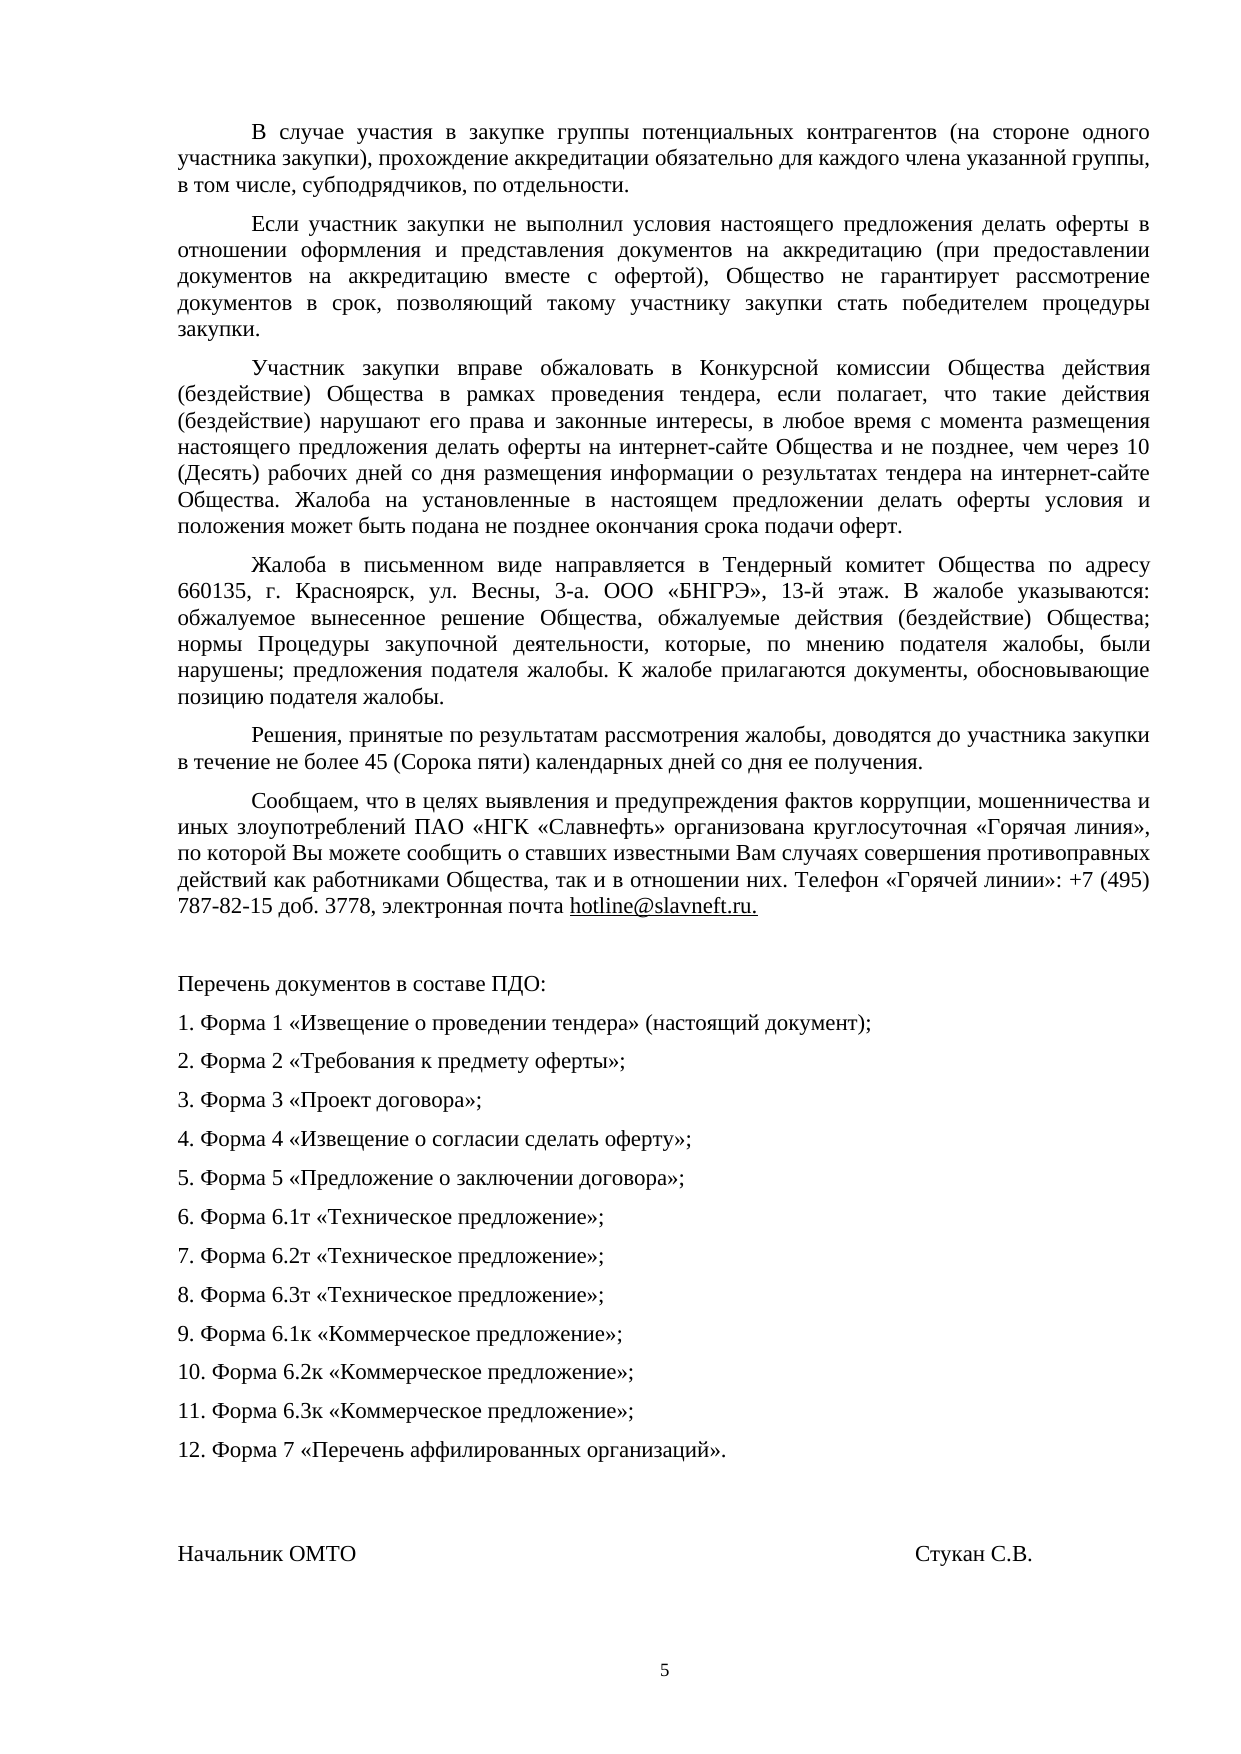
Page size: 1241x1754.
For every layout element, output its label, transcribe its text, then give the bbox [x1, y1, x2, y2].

text Сообщаем, что в целях выявления и предупреждения фактов коррупции, мошенничества и иных злоупотреблений ПАО «НГК «Славнефть» организована круглосуточная «Горячая линия», по которой Вы можете сообщить о ставших известными Вам случаях совершения противоправных действий как работниками Общества, так и в отношении них. Телефон «Горячей линии»: +7 (495) 787-82-15 доб. 3778, электронная почта hotline@slavneft.ru. [177, 787, 1152, 918]
text 6. Форма 6.1т «Техническое предложение»; [177, 1203, 1152, 1229]
text Решения, принятые по результатам рассмотрения жалобы, доводятся до участника закупки в течение не более 45 (Сорока пяти) календарных дней со дня ее получения. [177, 722, 1152, 774]
text Если участник закупки не выполнил условия настоящего предложения делать оферты в отношении оформления и представления документов на аккредитацию (при предоставлении документов на аккредитацию вместе с офертой), Общество не гарантирует рассмотрение документов в срок, позволяющий такому участнику закупки стать победителем процедуры закупки. [177, 210, 1152, 341]
text 12. Форма 7 «Перечень аффилированных организаций». [177, 1436, 1152, 1462]
text 1. Форма 1 «Извещение о проведении тендера» (настоящий документ); [177, 1009, 1152, 1035]
text 2. Форма 2 «Требования к предмету оферты»; [177, 1048, 1152, 1074]
text Начальник ОМТО Стукан С.В. [177, 1540, 1152, 1567]
text 3. Форма 3 «Проект договора»; [177, 1086, 1152, 1113]
text Участник закупки вправе обжаловать в Конкурсной комиссии Общества действия (бездействие) Общества в рамках проведения тендера, если полагает, что такие действия (бездействие) нарушают его права и законные интересы, в любое время с момента размещения настоящего предложения делать оферты на интернет-сайте Общества и не позднее, чем через 10 (Десять) рабочих дней со дня размещения информации о результатах тендера на интернет-сайте Общества. Жалоба на установленные в настоящем предложении делать оферты условия и положения может быть подана не позднее окончания срока подачи оферт. [177, 354, 1152, 538]
text 10. Форма 6.2к «Коммерческое предложение»; [177, 1358, 1152, 1385]
text 5. Форма 5 «Предложение о заключении договора»; [177, 1164, 1152, 1191]
text 9. Форма 6.1к «Коммерческое предложение»; [177, 1319, 1152, 1346]
text 8. Форма 6.3т «Техническое предложение»; [177, 1281, 1152, 1307]
text 11. Форма 6.3к «Коммерческое предложение»; [177, 1397, 1152, 1424]
text В случае участия в закупке группы потенциальных контрагентов (на стороне одного участника закупки), прохождение аккредитации обязательно для каждого члена указанной группы, в том числе, субподрядчиков, по отдельности. [177, 118, 1152, 197]
text 4. Форма 4 «Извещение о согласии сделать оферту»; [177, 1125, 1152, 1152]
text Жалоба в письменном виде направляется в Тендерный комитет Общества по адресу 660135, г. Красноярск, ул. Весны, 3-а. ООО «БНГРЭ», 13-й этаж. В жалобе указываются: обжалуемое вынесенное решение Общества, обжалуемые действия (бездействие) Общества; нормы Процедуры закупочной деятельности, которые, по мнению подателя жалобы, были нарушены; предложения подателя жалобы. К жалобе прилагаются документы, обосновывающие позицию подателя жалобы. [177, 551, 1152, 709]
text 7. Форма 6.2т «Техническое предложение»; [177, 1242, 1152, 1268]
text Перечень документов в составе ПДО: [177, 970, 1152, 996]
